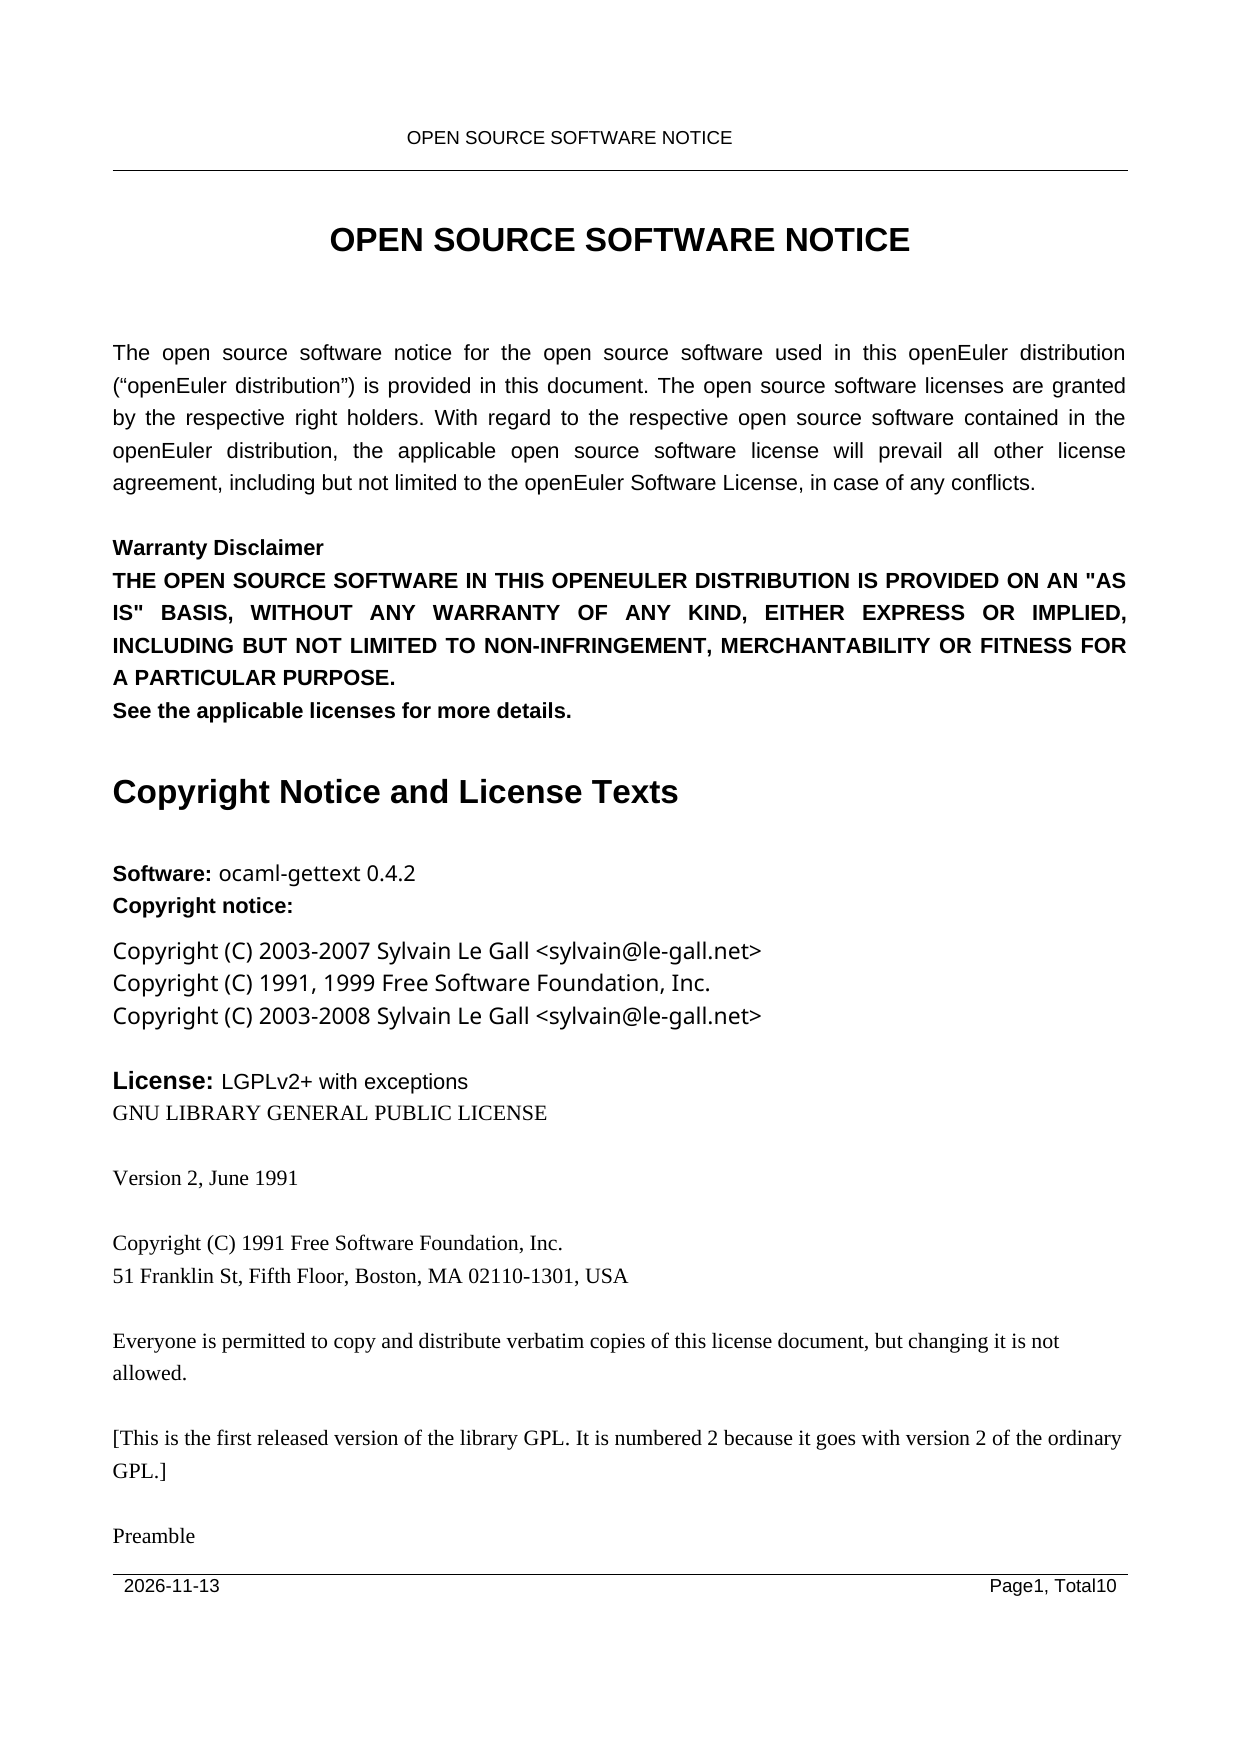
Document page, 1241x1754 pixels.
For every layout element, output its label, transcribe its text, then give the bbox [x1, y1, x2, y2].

text Warranty Disclaimer [112, 531, 1128, 564]
text The open source software notice for the open source software used in this openEuler distribution (“openEuler distribution”) is provided in this document. The open source software licenses are granted by the respective right holders. With regard to the respective open source software contained in the openEuler distribution, the applicable open source software license will prevail all other license agreement, including but not limited to the openEuler Software License, in case of any conflicts. [112, 336, 1128, 499]
text License: LGPLv2+ with exceptions [112, 1064, 1128, 1096]
text Copyright notice: [112, 889, 1128, 921]
text OPEN SOURCE SOFTWARE NOTICE [112, 206, 1128, 271]
title Software: ocaml-gettext 0.4.2 [112, 856, 1128, 889]
text Copyright (C) 2003-2007 Sylvain Le Gall <sylvain@le-gall.net> Copyright (C) 1991, 1999 Free Software Foundation, Inc. Copyright (C) 2003-2008 Sylvain Le Gall <sylvain@le-gall.net> [112, 934, 1128, 1064]
text Copyright Notice and License Texts [112, 759, 1128, 824]
text THE OPEN SOURCE SOFTWARE IN THIS OPENEULER DISTRIBUTION IS PROVIDED ON AN "AS IS" BASIS, WITHOUT ANY WARRANTY OF ANY KIND, EITHER EXPRESS OR IMPLIED, INCLUDING BUT NOT LIMITED TO NON-INFRINGEMENT, MERCHANTABILITY OR FITNESS FOR A PARTICULAR PURPOSE. See the applicable licenses for more details. [112, 564, 1128, 726]
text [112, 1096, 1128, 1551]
